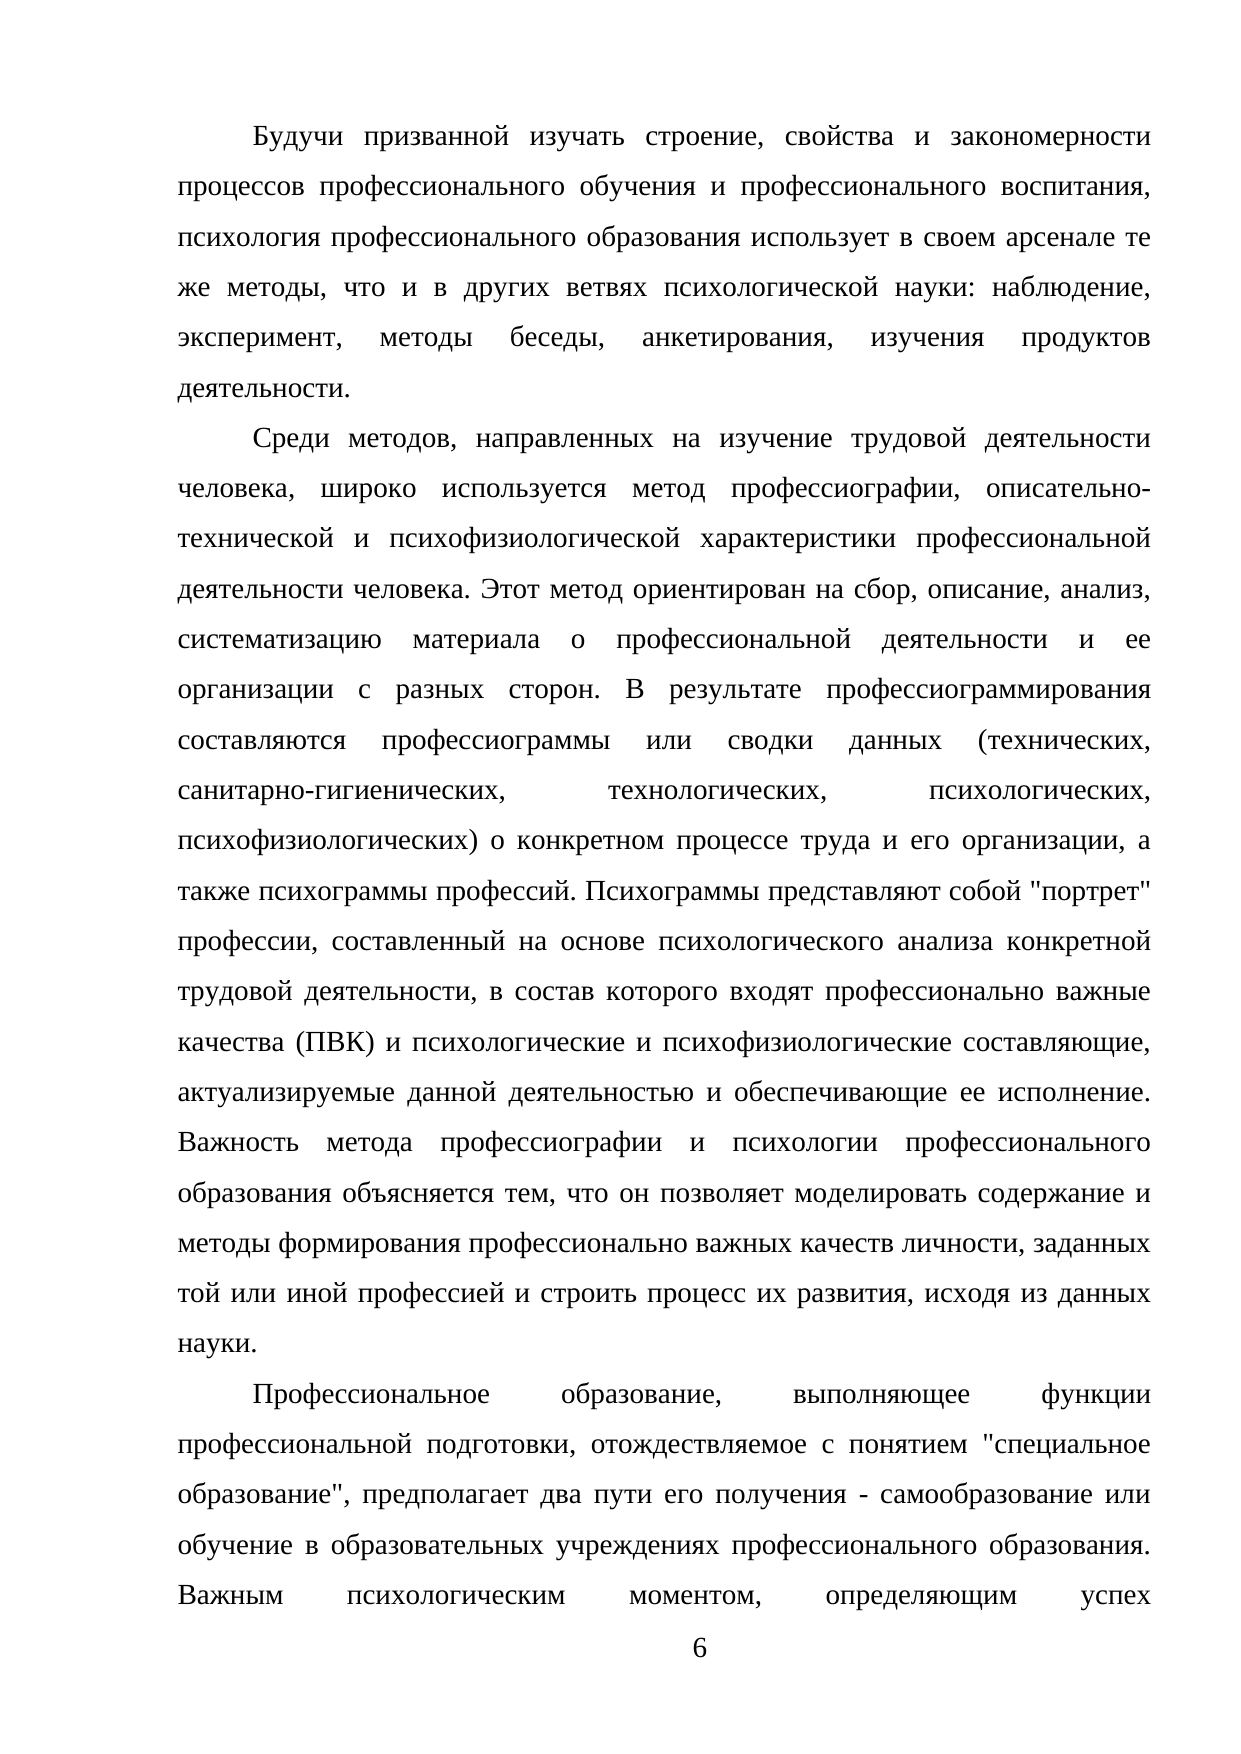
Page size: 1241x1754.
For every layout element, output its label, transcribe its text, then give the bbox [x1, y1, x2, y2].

text Будучи призванной изучать строение, свойства и закономерности процессов профессионального обучения и профессионального воспитания, психология профессионального образования использует в своем арсенале те же методы, что и в других ветвях психологической науки: наблюдение, эксперимент, методы беседы, анкетирования, изучения продуктов деятельности. [177, 118, 1152, 403]
text Среди методов, направленных на изучение трудовой деятельности человека, широко используется метод профессиографии, описательно-технической и психофизиологической характеристики профессиональной деятельности человека. Этот метод ориентирован на сбор, описание, анализ, систематизацию материала о профессиональной деятельности и ее организации с разных сторон. В результате профессиограммирования составляются профессиограммы или сводки данных (технических, санитарно-гигиенических, технологических, психологических, психофизиологических) о конкретном процессе труда и его организации, а также психограммы профессий. Психограммы представляют собой "портрет" профессии, составленный на основе психологического анализа конкретной трудовой деятельности, в состав которого входят профессионально важные качества (ПВК) и психологические и психофизиологические составляющие, актуализируемые данной деятельностью и обеспечивающие ее исполнение. Важность метода профессиографии и психологии профессионального образования объясняется тем, что он позволяет моделировать содержание и методы формирования профессионально важных качеств личности, заданных той или иной профессией и строить процесс их развития, исходя из данных науки. [177, 420, 1152, 1359]
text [177, 1376, 1152, 1611]
